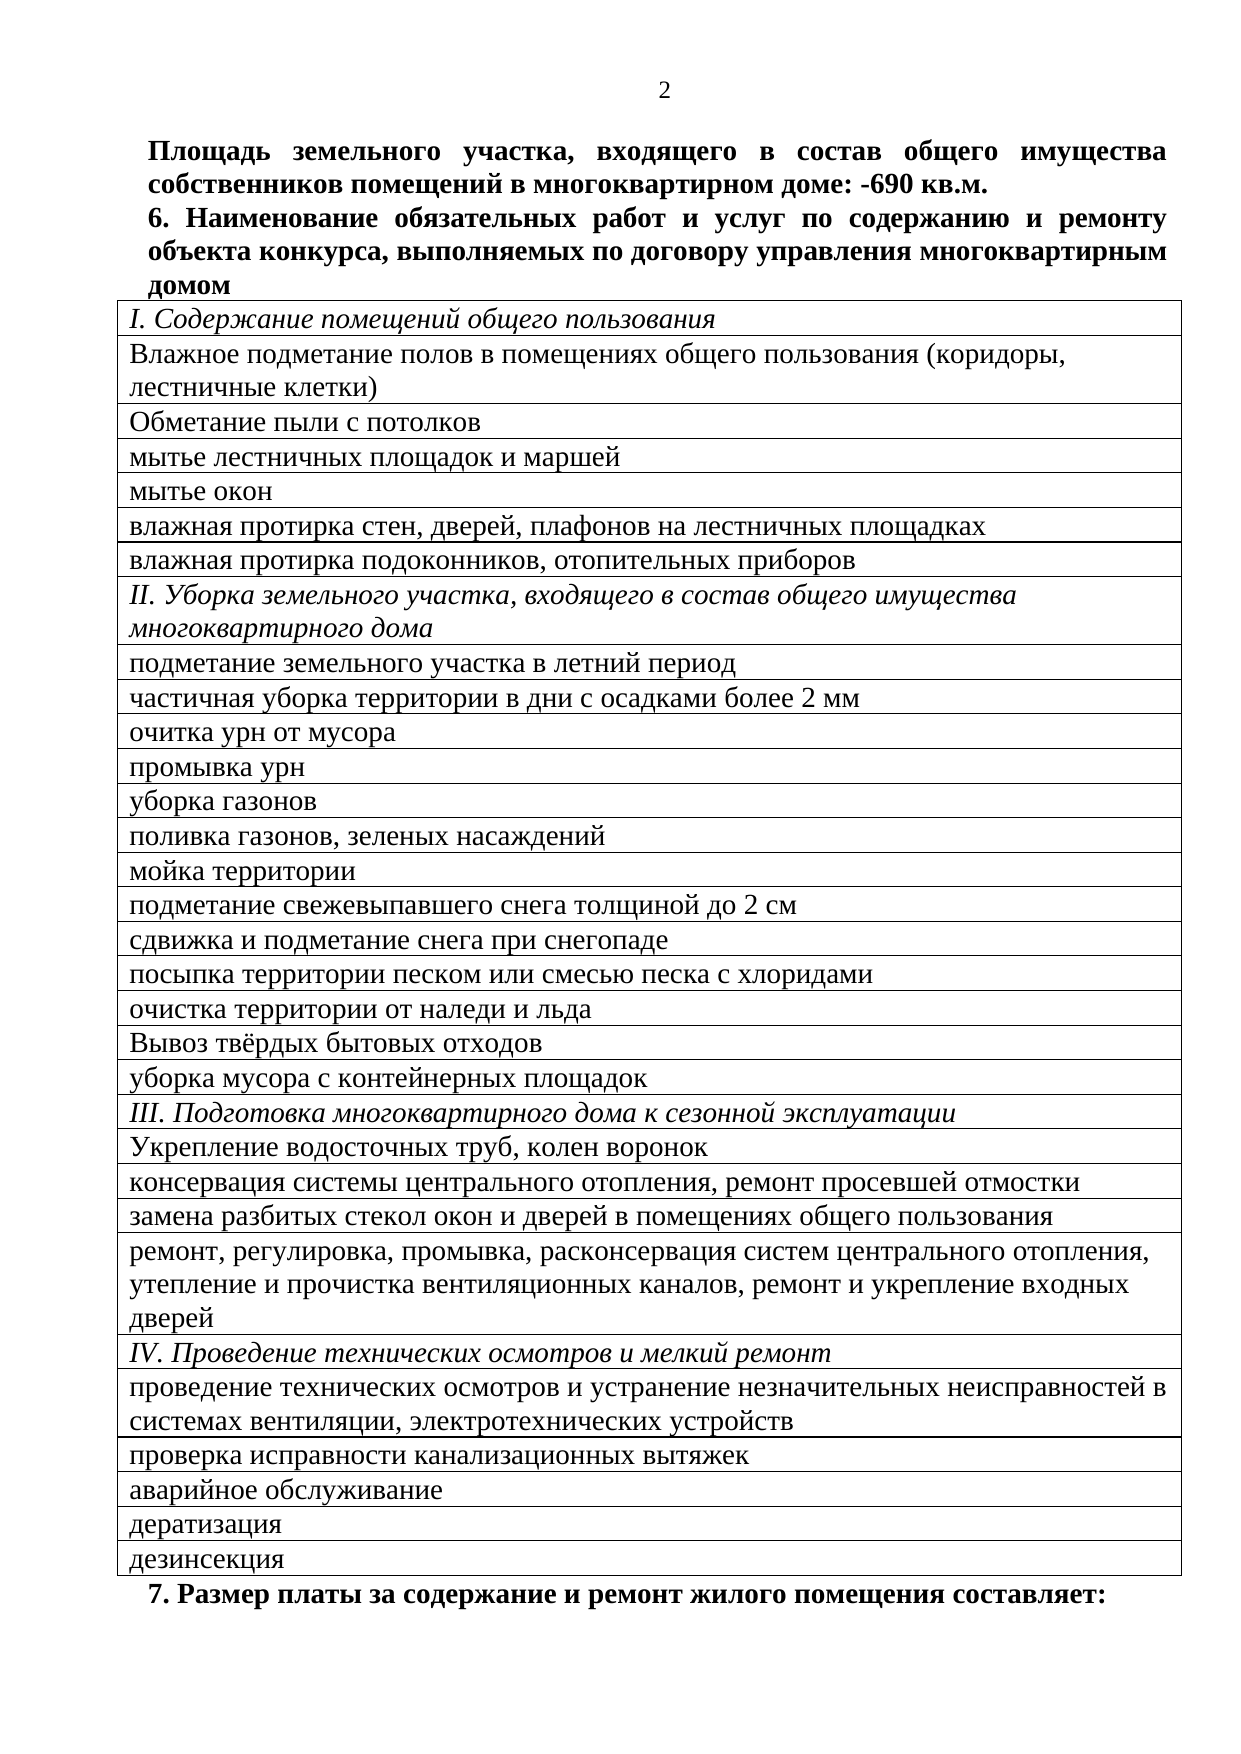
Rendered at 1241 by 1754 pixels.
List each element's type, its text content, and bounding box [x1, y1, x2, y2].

table_cell проверка исправности канализационных вытяжек [118, 1438, 1181, 1471]
table_cell влажная протирка стен, дверей, плафонов на лестничных площадках [118, 508, 1181, 541]
text 7. Размер платы за содержание и ремонт жилого помещения составляет: [148, 1576, 1168, 1609]
table_cell ремонт, регулировка, промывка, расконсервация систем центрального отопления, утепление и прочистка вентиляционных каналов, ремонт и укрепление входных дверей [118, 1233, 1181, 1334]
table_cell очистка территории от наледи и льда [118, 991, 1181, 1024]
table_cell мойка территории [118, 853, 1181, 886]
table_cell посыпка территории песком или смесью песка с хлоридами [118, 956, 1181, 990]
table_cell мытье лестничных площадок и маршей [118, 439, 1181, 472]
table_cell поливка газонов, зеленых насаждений [118, 818, 1181, 852]
table_header I. Содержание помещений общего пользования [118, 301, 1181, 335]
table_cell сдвижка и подметание снега при снегопаде [118, 922, 1181, 955]
table_cell подметание земельного участка в летний период [118, 645, 1181, 679]
table_cell частичная уборка территории в дни с осадками более 2 мм [118, 680, 1181, 713]
table_cell проведение технических осмотров и устранение незначительных неисправностей в системах вентиляции, электротехнических устройств [118, 1369, 1181, 1436]
table_cell подметание свежевыпавшего снега толщиной до 2 см [118, 887, 1181, 921]
table_cell промывка урн [118, 749, 1181, 782]
table_cell IV. Проведение технических осмотров и мелкий ремонт [118, 1335, 1181, 1368]
text 6. Наименование обязательных работ и услуг по содержанию и ремонту объекта конкурса, выполняемых по договору управления многоквартирным домом [148, 200, 1168, 300]
table_cell замена разбитых стекол окон и дверей в помещениях общего пользования [118, 1199, 1181, 1232]
table_cell Вывоз твёрдых бытовых отходов [118, 1026, 1181, 1059]
table_cell консервация системы центрального отопления, ремонт просевшей отмостки [118, 1164, 1181, 1197]
table_cell Влажное подметание полов в помещениях общего пользования (коридоры, лестничные клетки) [118, 336, 1181, 403]
table_cell уборка газонов [118, 784, 1181, 817]
table_cell дератизация [118, 1507, 1181, 1540]
table_cell влажная протирка подоконников, отопительных приборов [118, 543, 1181, 576]
text Площадь земельного участка, входящего в состав общего имущества собственников помещений в многоквартирном доме: -690 кв.м. [148, 118, 1168, 200]
table_cell III. Подготовка многоквартирного дома к сезонной эксплуатации [118, 1095, 1181, 1128]
table_cell Обметание пыли с потолков [118, 404, 1181, 438]
table_cell Укрепление водосточных труб, колен воронок [118, 1129, 1181, 1163]
table_cell аварийное обслуживание [118, 1472, 1181, 1506]
table_cell мытье окон [118, 473, 1181, 507]
table_cell II. Уборка земельного участка, входящего в состав общего имущества многоквартирного дома [118, 577, 1181, 644]
table_cell уборка мусора с контейнерных площадок [118, 1060, 1181, 1094]
table_cell дезинсекция [118, 1541, 1181, 1575]
table_cell очитка урн от мусора [118, 714, 1181, 748]
